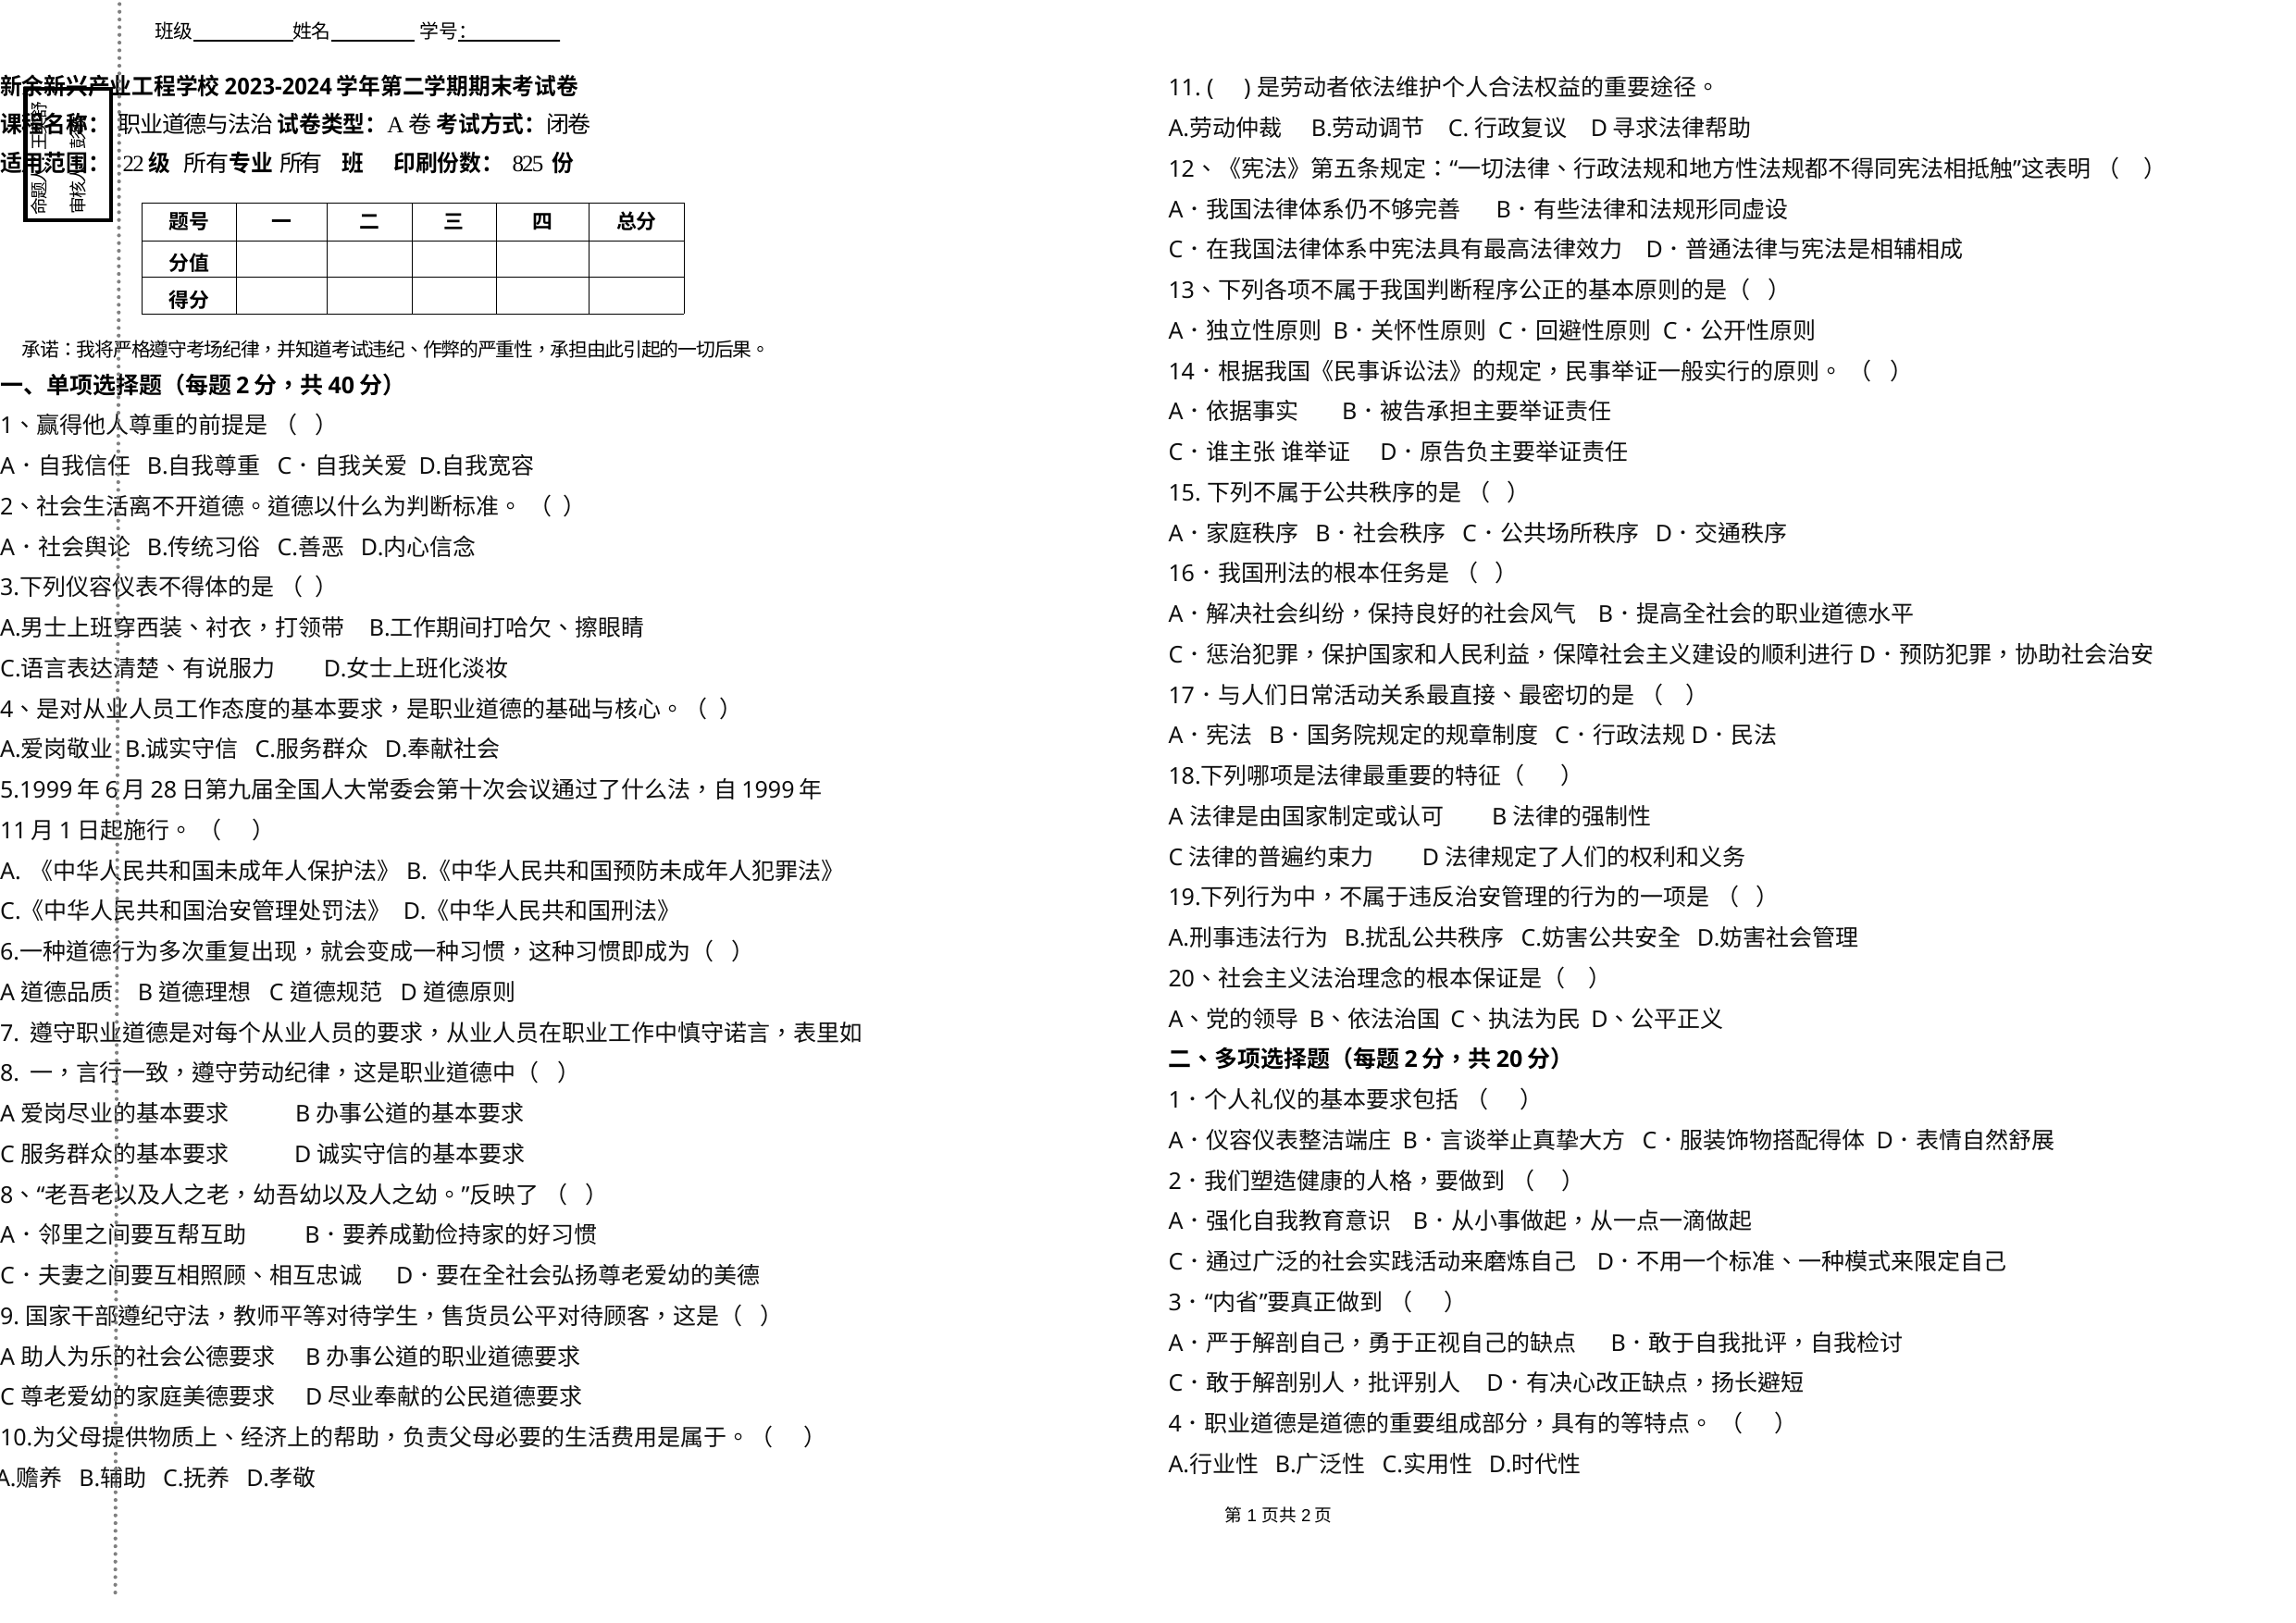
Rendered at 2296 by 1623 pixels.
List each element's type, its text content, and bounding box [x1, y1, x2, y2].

text 11. ( ) 是劳动者依法维护个人合法权益的重要途径。 [1168, 64, 2295, 105]
text A．自我信任 B.自我尊重 C．自我关爱 D.自我宽容 [0, 441, 1127, 482]
text 二、多项选择题（每题2分，共20分） [1168, 1035, 2295, 1076]
text A．解决社会纠纷，保持良好的社会风气 B．提高全社会的职业道德水平 [1168, 590, 2295, 630]
text A 法律是由国家制定或认可 B 法律的强制性 [1168, 792, 2295, 833]
text A 助人为乐的社会公德要求 B 办事公道的职业道德要求 [0, 1332, 1127, 1373]
table_cell [413, 278, 496, 313]
table_header 题号 [143, 204, 236, 240]
text C 服务群众的基本要求 D 诚实守信的基本要求 [0, 1130, 1127, 1171]
table_header 二 [328, 204, 412, 240]
text A.赡养 B.辅助 C.抚养 D.孝敬 [0, 1454, 1127, 1494]
text 适用范围： 22 级 所有专业 所有 班 印刷份数： 825 份 [113, 144, 1056, 178]
text 10.为父母提供物质上、经济上的帮助，负责父母必要的生活费用是属于。（ ） [0, 1413, 1127, 1454]
text C．在我国法律体系中宪法具有最高法律效力 D．普通法律与宪法是相辅相成 [1168, 226, 2295, 266]
table_cell [328, 278, 412, 313]
text C．惩治犯罪，保护国家和人民利益，保障社会主义建设的顺利进行 D．预防犯罪，协助社会治安 [1168, 630, 2295, 671]
table_cell [413, 242, 496, 277]
text C 尊老爱幼的家庭美德要求 D 尽业奉献的公民道德要求 [0, 1373, 1127, 1413]
text C．夫妻之间要互相照顾、相互忠诚 D．要在全社会弘扬尊老爱幼的美德 [0, 1251, 1127, 1292]
table_header 四 [497, 204, 589, 240]
text C．通过广泛的社会实践活动来磨炼自己 D．不用一个标准、一种模式来限定自己 [1168, 1238, 2295, 1278]
table_cell [497, 278, 589, 313]
text 1、赢得他人尊重的前提是 （ ） [0, 402, 1127, 441]
list 遵守职业道德是对每个从业人员的要求，从业人员在职业工作中慎守诺言，表里如 [0, 1009, 1127, 1049]
text A．独立性原则 B．关怀性原则 C．回避性原则 C．公开性原则 [1168, 306, 2295, 347]
text A．邻里之间要互帮互助 B．要养成勤俭持家的好习惯 [0, 1211, 1127, 1251]
text C．敢于解剖别人，批评别人 D．有决心改正缺点，扬长避短 [1168, 1359, 2295, 1400]
text 2．我们塑造健康的人格，要做到 （ ） [1168, 1157, 2295, 1197]
text 课程名称： 职业道德与法治 试卷类型：A卷 考试方式：闭卷 [113, 105, 1056, 140]
text C.语言表达清楚、有说服力 D.女士上班化淡妆 [0, 644, 1127, 685]
list 一、单项选择题（每题2分，共40分） [0, 361, 1127, 402]
text 15. 下列不属于公共秩序的是 （ ） [1168, 468, 2295, 509]
text A．宪法 B．国务院规定的规章制度 C．行政法规 D．民法 [1168, 712, 2295, 752]
text C 法律的普遍约束力 D 法律规定了人们的权利和义务 [1168, 833, 2295, 873]
text 16．我国刑法的根本任务是 （ ） [1168, 550, 2295, 590]
table_cell [237, 242, 327, 277]
text 20、社会主义法治理念的根本保证是（ ） [1168, 954, 2295, 995]
text 5.1999年6月28日第九届全国人大常委会第十次会议通过了什么法，自1999年 [0, 765, 1127, 806]
table_cell [590, 278, 684, 313]
text 14．根据我国《民事诉讼法》的规定，民事举证一般实行的原则。 （ ） [1168, 347, 2295, 388]
text A.刑事违法行为 B.扰乱公共秩序 C.妨害公共安全 D.妨害社会管理 [1168, 914, 2295, 954]
table_cell [590, 242, 684, 277]
text 6.一种道德行为多次重复出现，就会变成一种习惯，这种习惯即成为（ ） [0, 927, 1127, 968]
text 3．“内省”要真正做到 （ ） [1168, 1278, 2295, 1319]
text A．社会舆论 B.传统习俗 C.善恶 D.内心信念 [0, 523, 1127, 564]
text C．谁主张 谁举证 D．原告负主要举证责任 [1168, 428, 2295, 468]
text A.男士上班穿西装、衬衣，打领带 B.工作期间打哈欠、擦眼睛 [0, 603, 1127, 644]
text 19.下列行为中，不属于违反治安管理的行为的一项是 （ ） [1168, 873, 2295, 914]
text A、党的领导 B、依法治国 C、执法为民 D、公平正义 [1168, 995, 2295, 1035]
table_header 总分 [590, 204, 684, 240]
text A．家庭秩序 B．社会秩序 C．公共场所秩序 D．交通秩序 [1168, 509, 2295, 550]
text 1．个人礼仪的基本要求包括 （ ） [1168, 1076, 2295, 1116]
table_cell [237, 278, 327, 313]
text A 爱岗尽业的基本要求 B 办事公道的基本要求 [0, 1089, 1127, 1130]
table_cell [328, 242, 412, 277]
text A 道德品质 B 道德理想 C 道德规范 D 道德原则 [0, 968, 1127, 1009]
text 18.下列哪项是法律最重要的特征（ ） [1168, 752, 2295, 792]
table_cell 分值 [143, 242, 236, 277]
text A．仪容仪表整洁端庄 B．言谈举止真挚大方 C．服装饰物搭配得体 D．表情自然舒展 [1168, 1116, 2295, 1157]
text A.劳动仲裁 B.劳动调节 C. 行政复议 D寻求法律帮助 [1168, 105, 2295, 144]
text 3.下列仪容仪表不得体的是 （ ） [0, 564, 1127, 603]
text C.《中华人民共和国治安管理处罚法》 D.《中华人民共和国刑法》 [0, 887, 1127, 927]
text A．严于解剖自己，勇于正视自己的缺点 B．敢于自我批评，自我检讨 [1168, 1319, 2295, 1359]
text 12、《宪法》第五条规定：“一切法律、行政法规和地方性法规都不得同宪法相抵触”这表明 （ ） [1168, 144, 2295, 185]
text A.行业性 B.广泛性 C.实用性 D.时代性 [1168, 1440, 2295, 1481]
text A.爱岗敬业 B.诚实守信 C.服务群众 D.奉献社会 [0, 725, 1127, 765]
text 4、是对从业人员工作态度的基本要求，是职业道德的基础与核心。（ ） [0, 685, 1127, 725]
table_header 三 [413, 204, 496, 240]
list 一，言行一致，遵守劳动纪律，这是职业道德中（ ） [0, 1049, 1127, 1089]
text 新余新兴产业工程学校2023-2024学年第二学期期末考试卷 [0, 64, 1127, 103]
text 8、“老吾老以及人之老，幼吾幼以及人之幼。”反映了 （ ） [0, 1171, 1127, 1211]
text 11月1日起施行。 （ ） [0, 806, 1127, 847]
list 《中华人民共和国未成年人保护法》 B.《中华人民共和国预防未成年人犯罪法》 [0, 847, 1127, 887]
text 17．与人们日常活动关系最直接、最密切的是 （ ） [1168, 671, 2295, 712]
text 13、下列各项不属于我国判断程序公正的基本原则的是（ ） [1168, 266, 2295, 306]
table_cell 得分 [143, 278, 236, 313]
text A．依据事实 B．被告承担主要举证责任 [1168, 388, 2295, 428]
text 9. 国家干部遵纪守法，教师平等对待学生，售货员公平对待顾客，这是（ ） [0, 1292, 1127, 1332]
text A．我国法律体系仍不够完善 B．有些法律和法规形同虚设 [1168, 185, 2295, 226]
table_cell [497, 242, 589, 277]
text A．强化自我教育意识 B．从小事做起，从一点一滴做起 [1168, 1197, 2295, 1238]
text 4．职业道德是道德的重要组成部分，具有的等特点。 （ ） [1168, 1400, 2295, 1440]
table_header 一 [237, 204, 327, 240]
text 2、社会生活离不开道德。道德以什么为判断标准。 （ ） [0, 482, 1127, 523]
